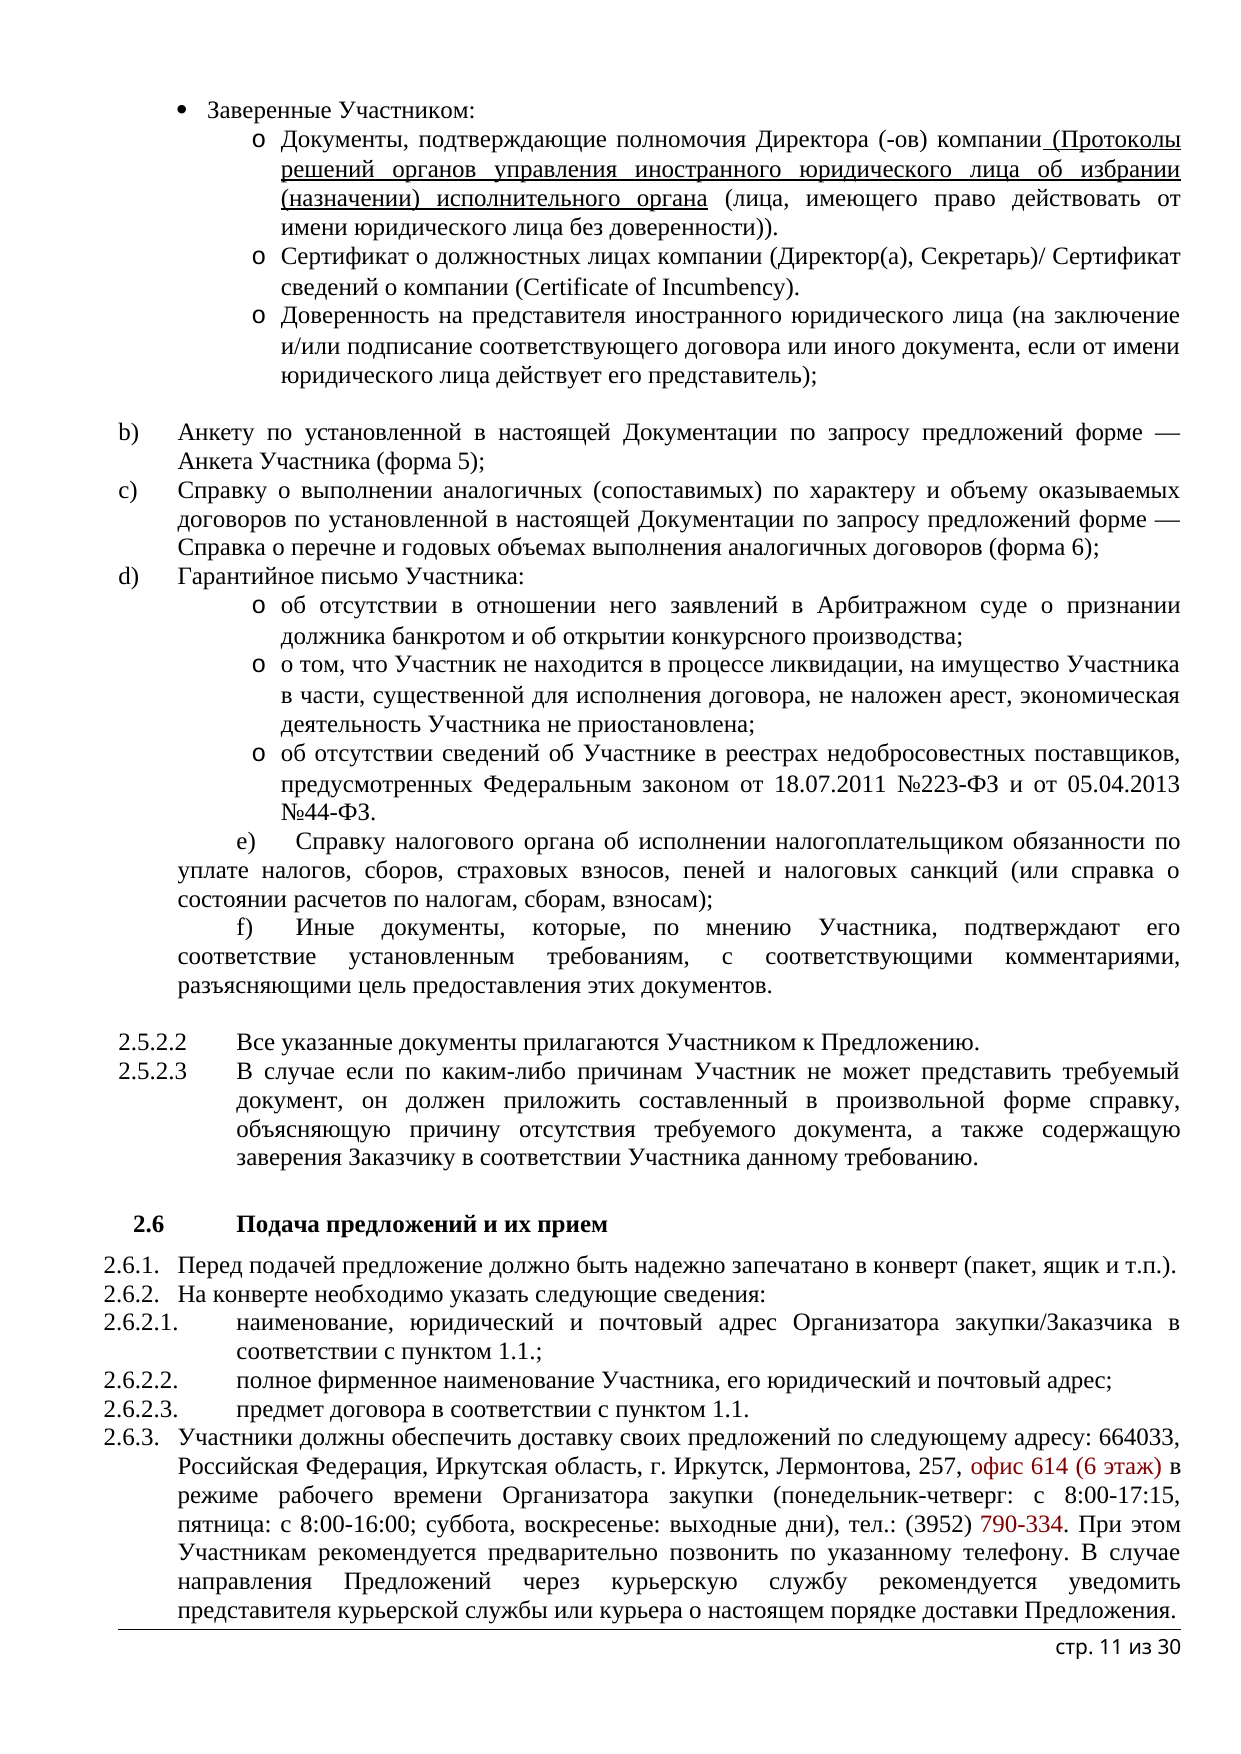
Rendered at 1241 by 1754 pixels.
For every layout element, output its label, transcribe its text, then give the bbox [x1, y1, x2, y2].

subtitle Подача предложений и их прием [133, 1209, 1181, 1237]
list Доверенность на представителя иностранного юридического лица (на заключение и/или подписание соответствующего договора или иного документа, если от имени юридического лица действует его представитель); [251, 300, 1181, 389]
list Заверенные Участником: [177, 95, 1181, 124]
list Сертификат о должностных лицах компании (Директор(а), Секретарь)/ Сертификат сведений о компании (Certificate of Incumbency). [251, 241, 1181, 300]
list об отсутствии в отношении него заявлений в Арбитражном суде о признании должника банкротом и об открытии конкурсного производства; [251, 590, 1181, 649]
list Перед подачей предложение должно быть надежно запечатано в конверт (пакет, ящик и т.п.). [103, 1250, 1181, 1279]
list о том, что Участник не находится в процессе ликвидации, на имущество Участника в части, существенной для исполнения договора, не наложен арест, экономическая деятельность Участника не приостановлена; [251, 649, 1181, 738]
text Иные документы, которые, по мнению Участника, подтверждают его соответствие установленным требованиям, с соответствующими комментариями, разъясняющими цель предоставления этих документов. [177, 912, 1181, 999]
text Справку налогового органа об исполнении налогоплательщиком обязанности по уплате налогов, сборов, страховых взносов, пеней и налоговых санкций (или справка о состоянии расчетов по налогам, сборам, взносам); [177, 826, 1181, 912]
list На конверте необходимо указать следующие сведения: [103, 1279, 1181, 1307]
list Участники должны обеспечить доставку своих предложений по следующему адресу: 664033, Российская Федерация, Иркутская область, г. Иркутск, Лермонтова, 257, офис 614 (6 этаж) в режиме рабочего времени Организатора закупки (понедельник-четверг: с 8:00-17:15, пятница: с 8:00-16:00; суббота, воскресенье: выходные дни), тел.: (3952) 790-334. При этом Участникам рекомендуется предварительно позвонить по указанному телефону. В случае направления Предложений через курьерскую службу рекомендуется уведомить представителя курьерской службы или курьера о настоящем порядке доставки Предложения. [103, 1422, 1181, 1624]
list Все указанные документы прилагаются Участником к Предложению. [118, 1027, 1181, 1056]
list наименование, юридический и почтовый адрес Организатора закупки/Заказчика в соответствии с пунктом 1.1.; [103, 1307, 1181, 1365]
list Гарантийное письмо Участника: [118, 561, 1181, 590]
list Документы, подтверждающие полномочия Директора (-ов) компании (Протоколы решений органов управления иностранного юридического лица об избрании (назначении) исполнительного органа (лица, имеющего право действовать от имени юридического лица без доверенности)). [251, 124, 1181, 241]
list полное фирменное наименование Участника, его юридический и почтовый адрес; [103, 1365, 1181, 1394]
list предмет договора в соответствии с пунктом 1.1. [103, 1394, 1181, 1422]
list В случае если по каким-либо причинам Участник не может представить требуемый документ, он должен приложить составленный в произвольной форме справку, объясняющую причину отсутствия требуемого документа, а также содержащую заверения Заказчику в соответствии Участника данному требованию. [118, 1056, 1181, 1171]
list об отсутствии сведений об Участнике в реестрах недобросовестных поставщиков, предусмотренных Федеральным законом от 18.07.2011 №223-ФЗ и от 05.04.2013 №44-ФЗ. [251, 738, 1181, 826]
